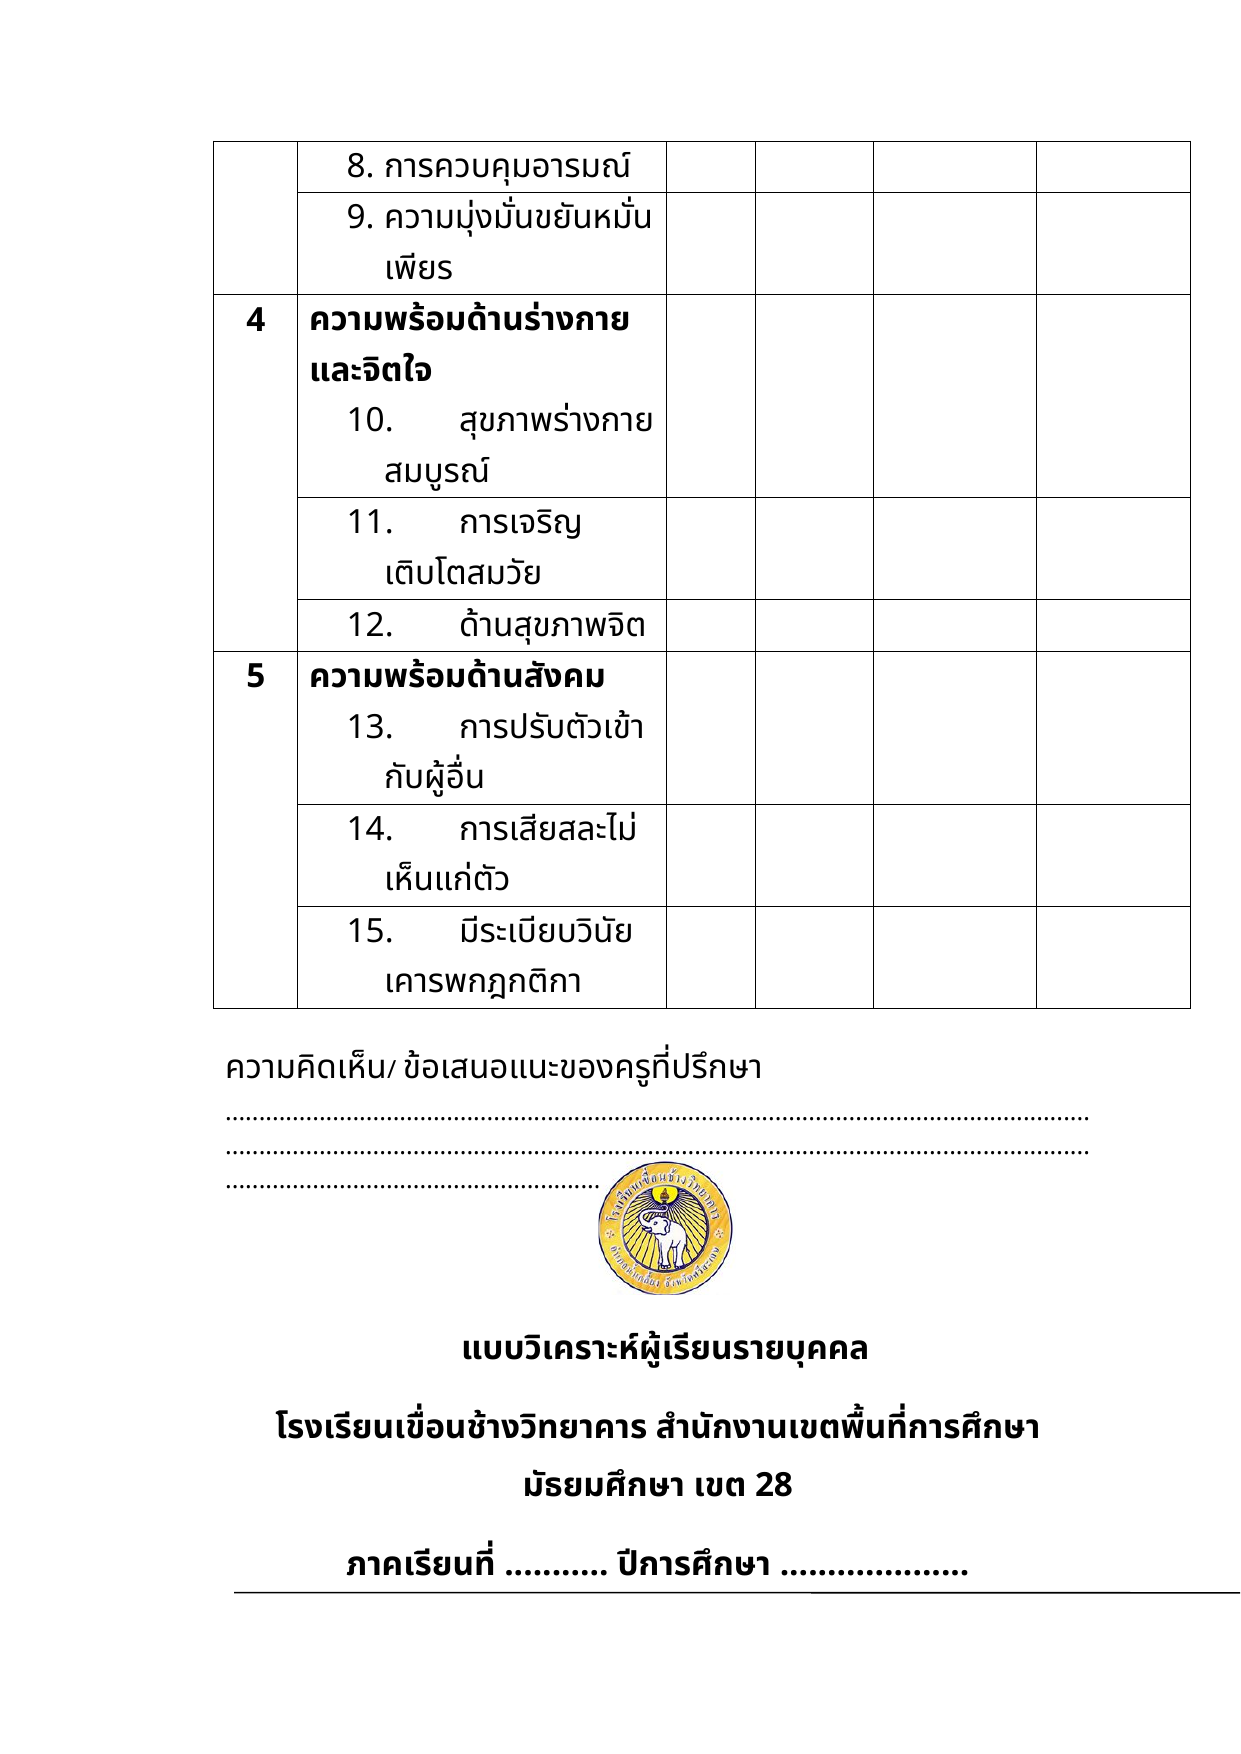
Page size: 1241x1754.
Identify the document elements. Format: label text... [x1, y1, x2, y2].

text ความคิดเห็น/ ข้อเสนอแนะของครูที่ปรึกษา [225, 1043, 1090, 1093]
table_cell ความพร้อมด้านร่างกายและจิตใจ สุขภาพร่างกายสมบูรณ์ [298, 295, 666, 497]
table_cell [667, 907, 755, 1008]
table_cell [756, 600, 873, 651]
table_cell [756, 193, 873, 294]
table_cell [874, 907, 1036, 1008]
table_cell [1037, 498, 1190, 599]
picture [598, 1157, 736, 1295]
table_cell 4 [214, 295, 297, 651]
table_cell [1037, 600, 1190, 651]
table_cell [667, 600, 755, 651]
table_cell [1037, 142, 1190, 192]
table_cell [1037, 193, 1190, 294]
table_cell [756, 142, 873, 192]
table_cell [1037, 907, 1190, 1008]
table_cell [667, 295, 755, 497]
table_cell ด้านสุขภาพจิต [298, 600, 666, 651]
table_cell [874, 652, 1036, 803]
table_cell ความพร้อมด้านสังคม การปรับตัวเข้ากับผู้อื่น [298, 652, 666, 803]
table_cell การควบคุมอารมณ์ [298, 142, 666, 192]
table_cell [1037, 805, 1190, 906]
table_cell [667, 193, 755, 294]
text ภาคเรียนที่ ........... ปีการศึกษา .................... [225, 1540, 1090, 1590]
table_cell การเจริญเติบโตสมวัย [298, 498, 666, 599]
table_cell [1037, 652, 1190, 803]
table_cell [874, 295, 1036, 497]
table_cell [874, 600, 1036, 651]
table_cell [874, 805, 1036, 906]
text ................................................................................................................................................................................................................................................................................................................................ [225, 1093, 1090, 1195]
table_cell [756, 652, 873, 803]
table_cell [667, 652, 755, 803]
table_cell 3 [214, 142, 297, 294]
table_cell มีระเบียบวินัยเคารพกฎกติกา [298, 907, 666, 1008]
table_cell [667, 498, 755, 599]
table_cell [667, 805, 755, 906]
table_cell ความมุ่งมั่นขยันหมั่นเพียร [298, 193, 666, 294]
table_cell [667, 142, 755, 192]
table_cell [1037, 295, 1190, 497]
table_cell [874, 193, 1036, 294]
table_cell การเสียสละไม่เห็นแก่ตัว [298, 805, 666, 906]
table_cell [874, 498, 1036, 599]
text โรงเรียนเขื่อนช้างวิทยาคาร สำนักงานเขตพื้นที่การศึกษามัธยมศึกษา เขต 28 [225, 1403, 1090, 1511]
text แบบวิเคราะห์ผู้เรียนรายบุคคล [240, 1324, 1090, 1374]
table_cell [756, 498, 873, 599]
table_cell [756, 805, 873, 906]
table_cell 5 [214, 652, 297, 1008]
table_cell [756, 295, 873, 497]
table_cell [756, 907, 873, 1008]
table_cell [874, 142, 1036, 192]
